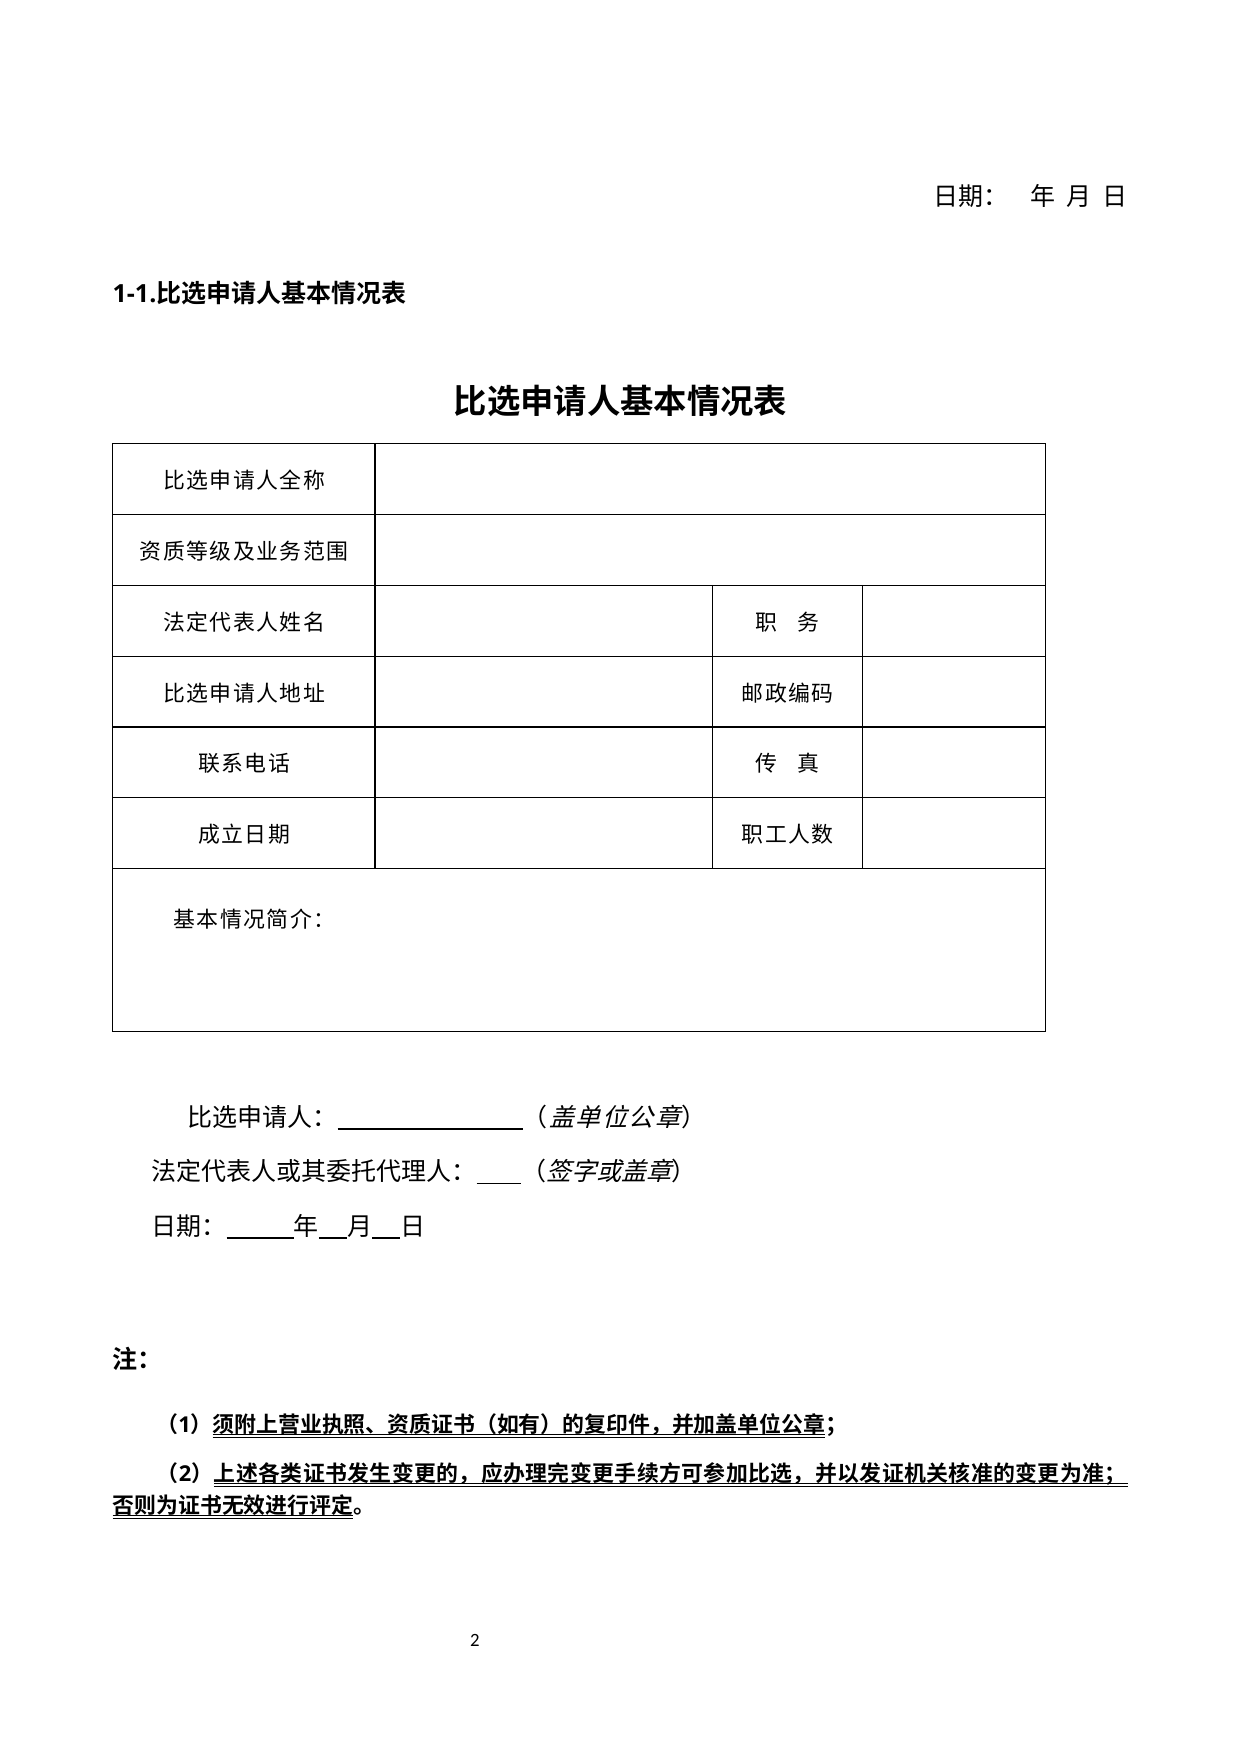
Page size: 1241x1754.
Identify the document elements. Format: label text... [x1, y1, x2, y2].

table_cell [863, 798, 1045, 868]
table_cell [376, 798, 712, 868]
table_cell 基本情况简介： [113, 869, 1045, 1031]
table_header [376, 444, 1045, 514]
text 注： [112, 1325, 1128, 1390]
text 日期： 年 月 日 [112, 1206, 1128, 1242]
table_cell [863, 657, 1045, 726]
text 比选申请人基本情况表 [112, 366, 1128, 431]
table_cell 邮政编码 [713, 657, 862, 726]
text 1-1.比选申请人基本情况表 [112, 259, 1128, 324]
text 日期： 年 月 日 [112, 162, 1128, 227]
text （2）上述各类证书发生变更的，应办理完变更手续方可参加比选，并以发证机关核准的变更为准；否则为证书无效进行评定。 [112, 1455, 1128, 1520]
table_cell [863, 586, 1045, 656]
table_cell 传 真 [713, 728, 862, 797]
table_cell [863, 728, 1045, 797]
table_cell 成立日期 [113, 798, 374, 868]
text 法定代表人或其委托代理人： （签字或盖章） [112, 1152, 1128, 1188]
table_cell 法定代表人姓名 [113, 586, 374, 656]
table_cell 职 务 [713, 586, 862, 656]
table_cell [376, 515, 1045, 585]
table_cell [376, 728, 712, 797]
table_cell [376, 586, 712, 656]
table_header 比选申请人全称 [113, 444, 374, 514]
table_cell 联系电话 [113, 728, 374, 797]
table_cell 职工人数 [713, 798, 862, 868]
table_cell 资质等级及业务范围 [113, 515, 374, 585]
table_cell [376, 657, 712, 726]
text （1）须附上营业执照、资质证书（如有）的复印件，并加盖单位公章； [112, 1390, 1128, 1455]
table_cell 比选申请人地址 [113, 657, 374, 726]
text 比选申请人： （盖单位公章） [112, 1097, 1128, 1133]
